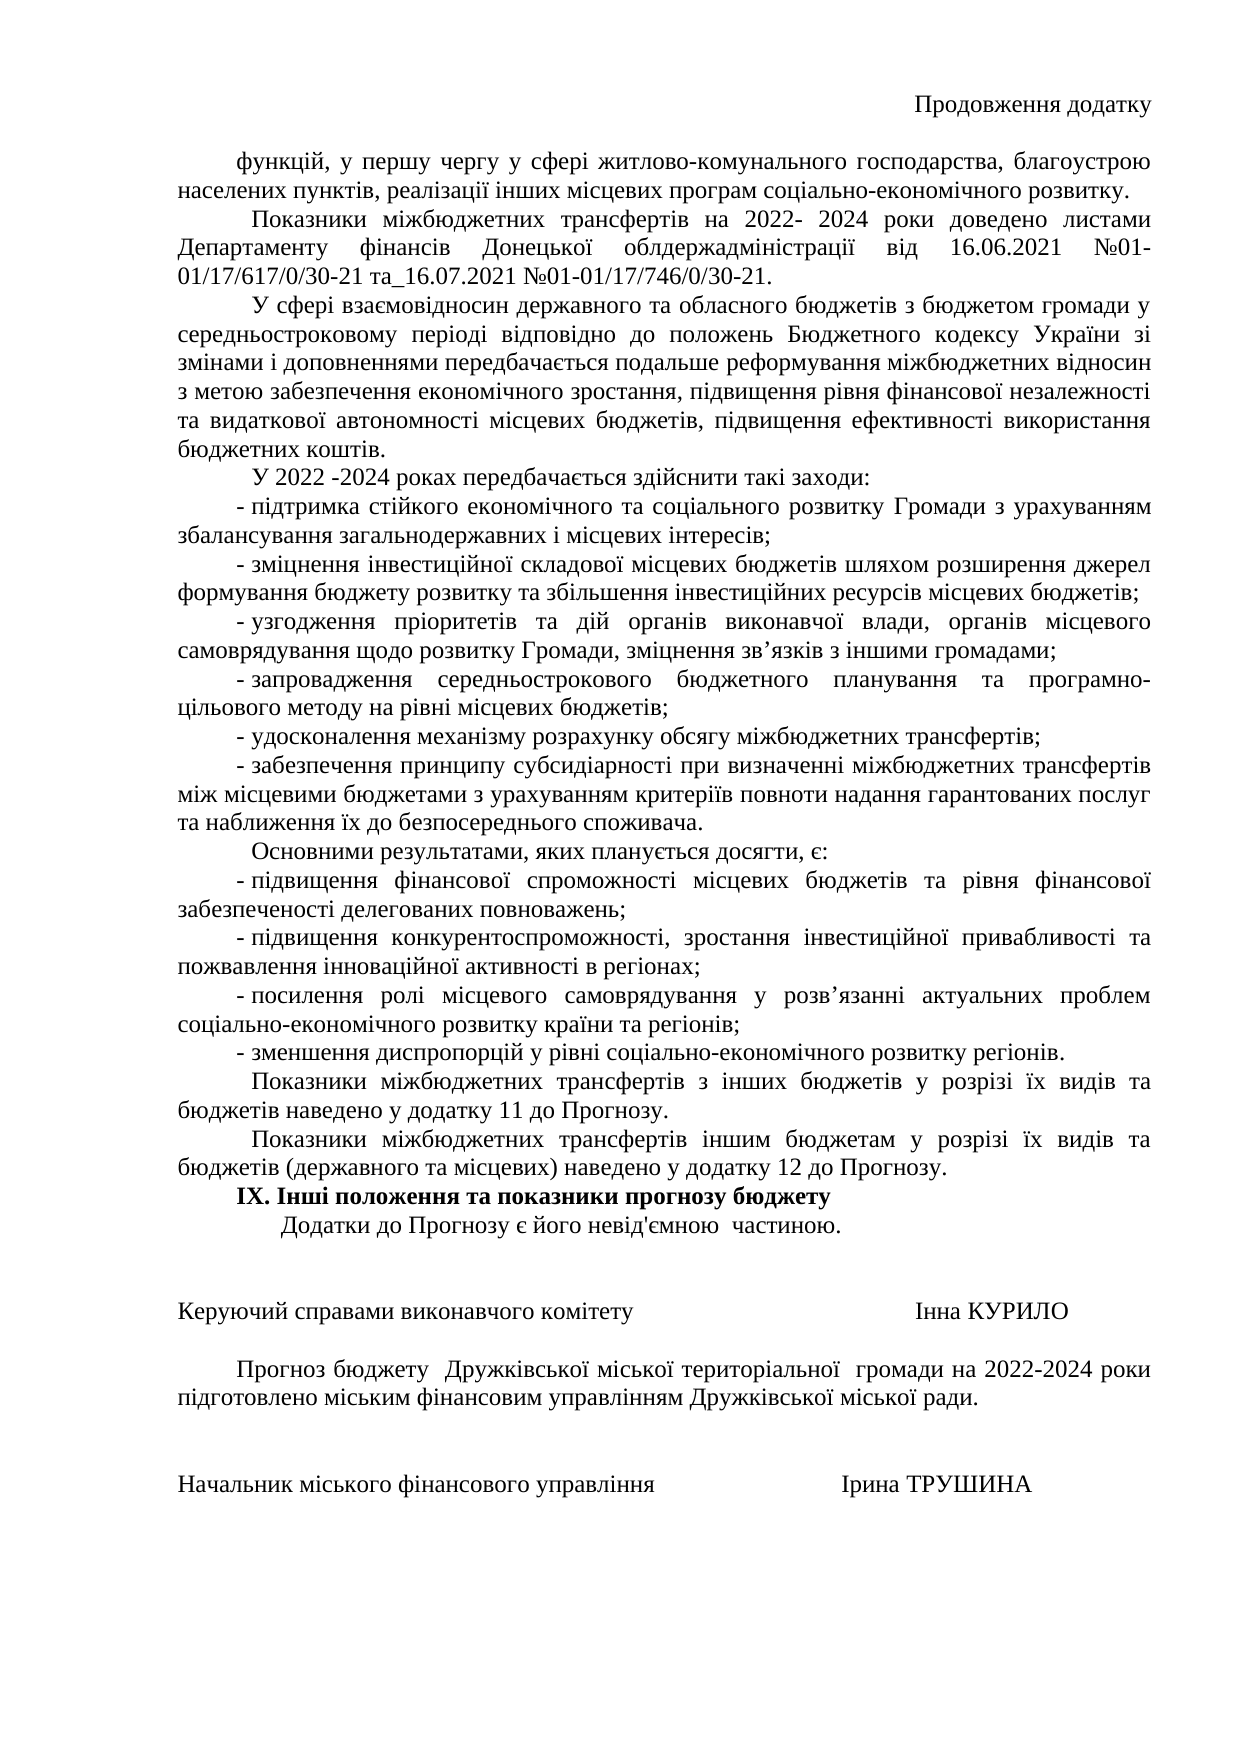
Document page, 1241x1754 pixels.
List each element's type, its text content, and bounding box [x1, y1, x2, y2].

text - підвищення фінансової спроможності місцевих бюджетів та рівня фінансової забезпеченості делегованих повноважень; [177, 865, 1152, 922]
text - зміцнення інвестиційної складової місцевих бюджетів шляхом розширення джерел формування бюджету розвитку та збільшення інвестиційних ресурсів місцевих бюджетів; [177, 549, 1152, 606]
text Керуючий справами виконавчого комітету Інна КУРИЛО [177, 1296, 1152, 1325]
text функцій, у першу чергу у сфері житлово-комунального господарства, благоустрою населених пунктів, реалізації інших місцевих програм соціально-економічного розвитку. [177, 146, 1152, 204]
text Показники міжбюджетних трансфертів на 2022- 2024 роки доведено листами Департаменту фінансів Донецької облдержадміністрації від 16.06.2021 №01-01/17/617/0/30-21 та_16.07.2021 №01-01/17/746/0/30-21. [177, 204, 1152, 290]
text - забезпечення принципу субсидіарності при визначенні міжбюджетних трансфертів між місцевими бюджетами з урахуванням критеріїв повноти надання гарантованих послуг та наближення їх до безпосереднього споживача. [177, 750, 1152, 836]
text Показники міжбюджетних трансфертів з інших бюджетів у розрізі їх видів та бюджетів наведено у додатку 11 до Прогнозу. [177, 1066, 1152, 1124]
text - удосконалення механізму розрахунку обсягу міжбюджетних трансфертів; [177, 721, 1152, 750]
text Додатки до Прогнозу є його невід'ємною частиною. [177, 1210, 1152, 1239]
text Показники міжбюджетних трансфертів іншим бюджетам у розрізі їх видів та бюджетів (державного та місцевих) наведено у додатку 12 до Прогнозу. [177, 1124, 1152, 1181]
text Прогноз бюджету Дружківської міської територіальної громади на 2022-2024 роки підготовлено міським фінансовим управлінням Дружківської міської ради. [177, 1354, 1152, 1411]
text IX. Інші положення та показники прогнозу бюджету [177, 1181, 1152, 1210]
text У сфері взаємовідносин державного та обласного бюджетів з бюджетом громади у середньостроковому періоді відповідно до положень Бюджетного кодексу України зі змінами і доповненнями передбачається подальше реформування міжбюджетних відносин з метою забезпечення економічного зростання, підвищення рівня фінансової незалежності та видаткової автономності місцевих бюджетів, підвищення ефективності використання бюджетних коштів. [177, 290, 1152, 462]
text Основними результатами, яких планується досягти, є: [177, 836, 1152, 865]
text - посилення ролі місцевого самоврядування у розв’язанні актуальних проблем соціально-економічного розвитку країни та регіонів; [177, 980, 1152, 1037]
text У 2022 -2024 роках передбачається здійснити такі заходи: [177, 462, 1152, 491]
text Начальник міського фінансового управління Ірина ТРУШИНА [177, 1469, 1152, 1497]
text Продовження додатку [177, 89, 1152, 117]
text - зменшення диспропорцій у рівні соціально-економічного розвитку регіонів. [177, 1037, 1152, 1066]
text - запровадження середньострокового бюджетного планування та програмно-цільового методу на рівні місцевих бюджетів; [177, 664, 1152, 721]
text - узгодження пріоритетів та дій органів виконавчої влади, органів місцевого самоврядування щодо розвитку Громади, зміцнення зв’язків з іншими громадами; [177, 606, 1152, 664]
text - підтримка стійкого економічного та соціального розвитку Громади з урахуванням збалансування загальнодержавних і місцевих інтересів; [177, 491, 1152, 549]
text - підвищення конкурентоспроможності, зростання інвестиційної привабливості та пожвавлення інноваційної активності в регіонах; [177, 922, 1152, 980]
